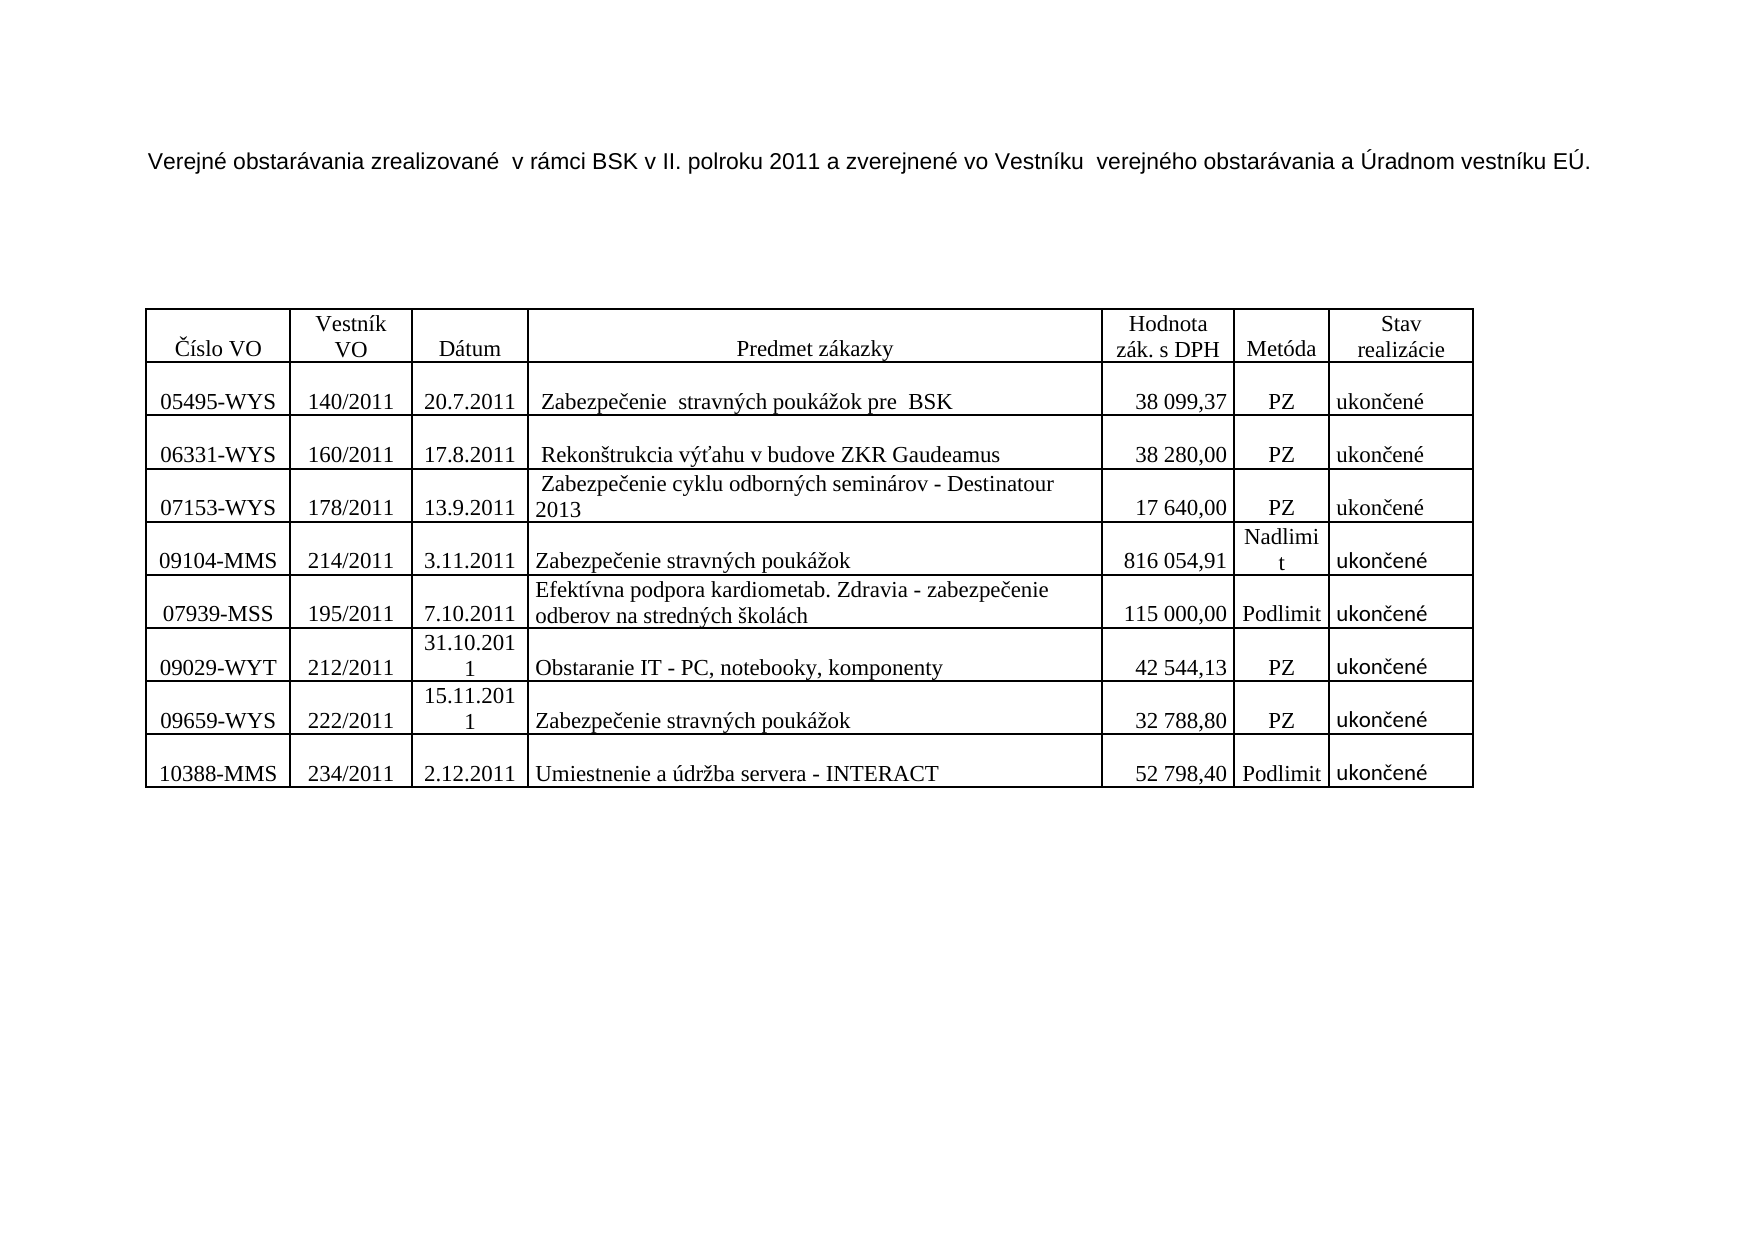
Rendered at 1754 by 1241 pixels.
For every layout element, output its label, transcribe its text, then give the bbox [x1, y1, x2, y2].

table_cell 222/2011 [291, 682, 411, 733]
table_cell 15.11.2011 [413, 682, 527, 733]
table_cell 42 544,13 [1103, 629, 1233, 680]
table_cell 06331-WYS [147, 416, 289, 467]
table_cell 178/2011 [291, 470, 411, 521]
table_cell PZ [1235, 629, 1328, 680]
table_cell Obstaranie IT - PC, notebooky, komponenty [529, 629, 1101, 680]
table_cell Efektívna podpora kardiometab. Zdravia - zabezpečenie odberov na stredných školách [529, 576, 1101, 627]
table_cell ukončené [1330, 735, 1472, 786]
table_cell 31.10.2011 [413, 629, 527, 680]
table_cell ukončené [1330, 523, 1472, 574]
table_header Dátum [413, 310, 527, 361]
table_cell 07153-WYS [147, 470, 289, 521]
table_header Hodnota zák. s DPH [1103, 310, 1233, 361]
table_cell ukončené [1330, 629, 1472, 680]
table_cell 140/2011 [291, 363, 411, 414]
table_cell 32 788,80 [1103, 682, 1233, 733]
table_cell 07939-MSS [147, 576, 289, 627]
table_cell 13.9.2011 [413, 470, 527, 521]
table_cell 38 099,37 [1103, 363, 1233, 414]
table_cell Podlimit [1235, 576, 1328, 627]
table_cell PZ [1235, 682, 1328, 733]
table_cell ukončené [1330, 363, 1472, 414]
table_cell 7.10.2011 [413, 576, 527, 627]
table_cell Podlimit [1235, 735, 1328, 786]
table_cell Zabezpečenie cyklu odborných seminárov - Destinatour 2013 [529, 470, 1101, 521]
table_header Číslo VO [147, 310, 289, 361]
table_header Vestník VO [291, 310, 411, 361]
table_cell 234/2011 [291, 735, 411, 786]
table_cell 212/2011 [291, 629, 411, 680]
table_cell 160/2011 [291, 416, 411, 467]
table_cell 17.8.2011 [413, 416, 527, 467]
table_cell 115 000,00 [1103, 576, 1233, 627]
table_cell 05495-WYS [147, 363, 289, 414]
table_cell 38 280,00 [1103, 416, 1233, 467]
table_cell Rekonštrukcia výťahu v budove ZKR Gaudeamus [529, 416, 1101, 467]
table_cell 2.12.2011 [413, 735, 527, 786]
table_cell 195/2011 [291, 576, 411, 627]
table_cell 3.11.2011 [413, 523, 527, 574]
table_header Metóda [1235, 310, 1328, 361]
table_header Stav realizácie [1330, 310, 1472, 361]
table_cell Zabezpečenie stravných poukážok pre BSK [529, 363, 1101, 414]
table_cell Umiestnenie a údržba servera - INTERACT [529, 735, 1101, 786]
text Verejné obstarávania zrealizované v rámci BSK v II. polroku 2011 a zverejnené vo Vestníku verejného obstarávania a Úradnom vestníku EÚ. [148, 148, 1624, 174]
table_cell 09104-MMS [147, 523, 289, 574]
table_cell 09659-WYS [147, 682, 289, 733]
table_cell 816 054,91 [1103, 523, 1233, 574]
table_cell PZ [1235, 470, 1328, 521]
table_cell Nadlimit [1235, 523, 1328, 574]
table_cell ukončené [1330, 576, 1472, 627]
table_cell Zabezpečenie stravných poukážok [529, 682, 1101, 733]
table_cell 20.7.2011 [413, 363, 527, 414]
table_cell 52 798,40 [1103, 735, 1233, 786]
table_cell PZ [1235, 416, 1328, 467]
table_cell 09029-WYT [147, 629, 289, 680]
table_cell ukončené [1330, 682, 1472, 733]
table_cell ukončené [1330, 416, 1472, 467]
table_header Predmet zákazky [529, 310, 1101, 361]
table_cell 214/2011 [291, 523, 411, 574]
table_cell ukončené [1330, 470, 1472, 521]
table_cell 10388-MMS [147, 735, 289, 786]
table_cell 17 640,00 [1103, 470, 1233, 521]
table_cell Zabezpečenie stravných poukážok [529, 523, 1101, 574]
table_cell PZ [1235, 363, 1328, 414]
